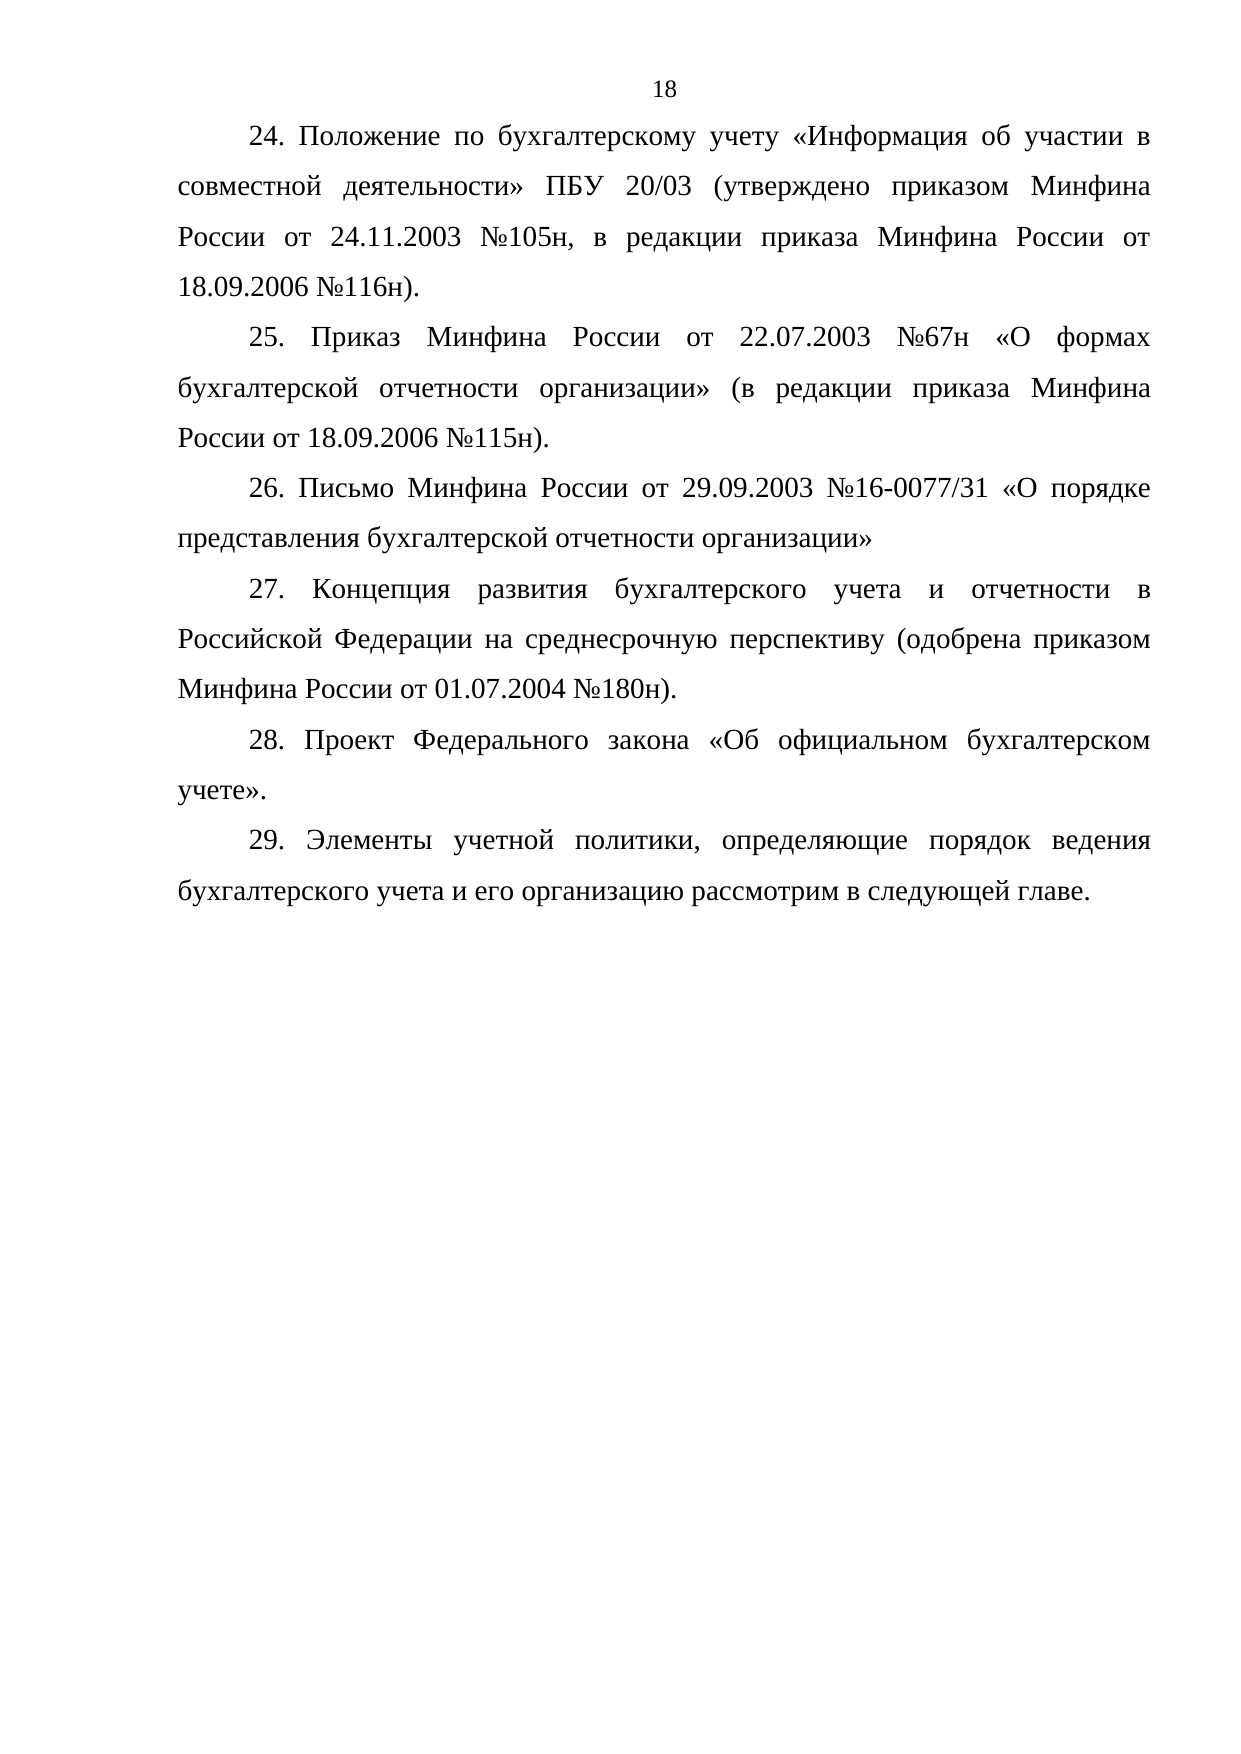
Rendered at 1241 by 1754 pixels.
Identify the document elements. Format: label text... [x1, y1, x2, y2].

text 25. Приказ Минфина России от 22.07.2003 №67н «О формах бухгалтерской отчетности организации» (в редакции приказа Минфина России от 18.09.2006 №115н). [177, 319, 1152, 453]
text 24. Положение по бухгалтерскому учету «Информация об участии в совместной деятельности» ПБУ 20/03 (утверждено приказом Минфина России от 24.11.2003 №105н, в редакции приказа Минфина России от 18.09.2006 №116н). [177, 118, 1152, 303]
text 28. Проект Федерального закона «Об официальном бухгалтерском учете». [177, 722, 1152, 806]
text 26. Письмо Минфина России от 29.09.2003 №16-0077/31 «О порядке представления бухгалтерской отчетности организации» [177, 470, 1152, 554]
text 29. Элементы учетной политики, определяющие порядок ведения бухгалтерского учета и его организацию рассмотрим в следующей главе. [177, 822, 1152, 906]
text 27. Концепция развития бухгалтерского учета и отчетности в Российской Федерации на среднесрочную перспективу (одобрена приказом Минфина России от 01.07.2004 №180н). [177, 571, 1152, 705]
